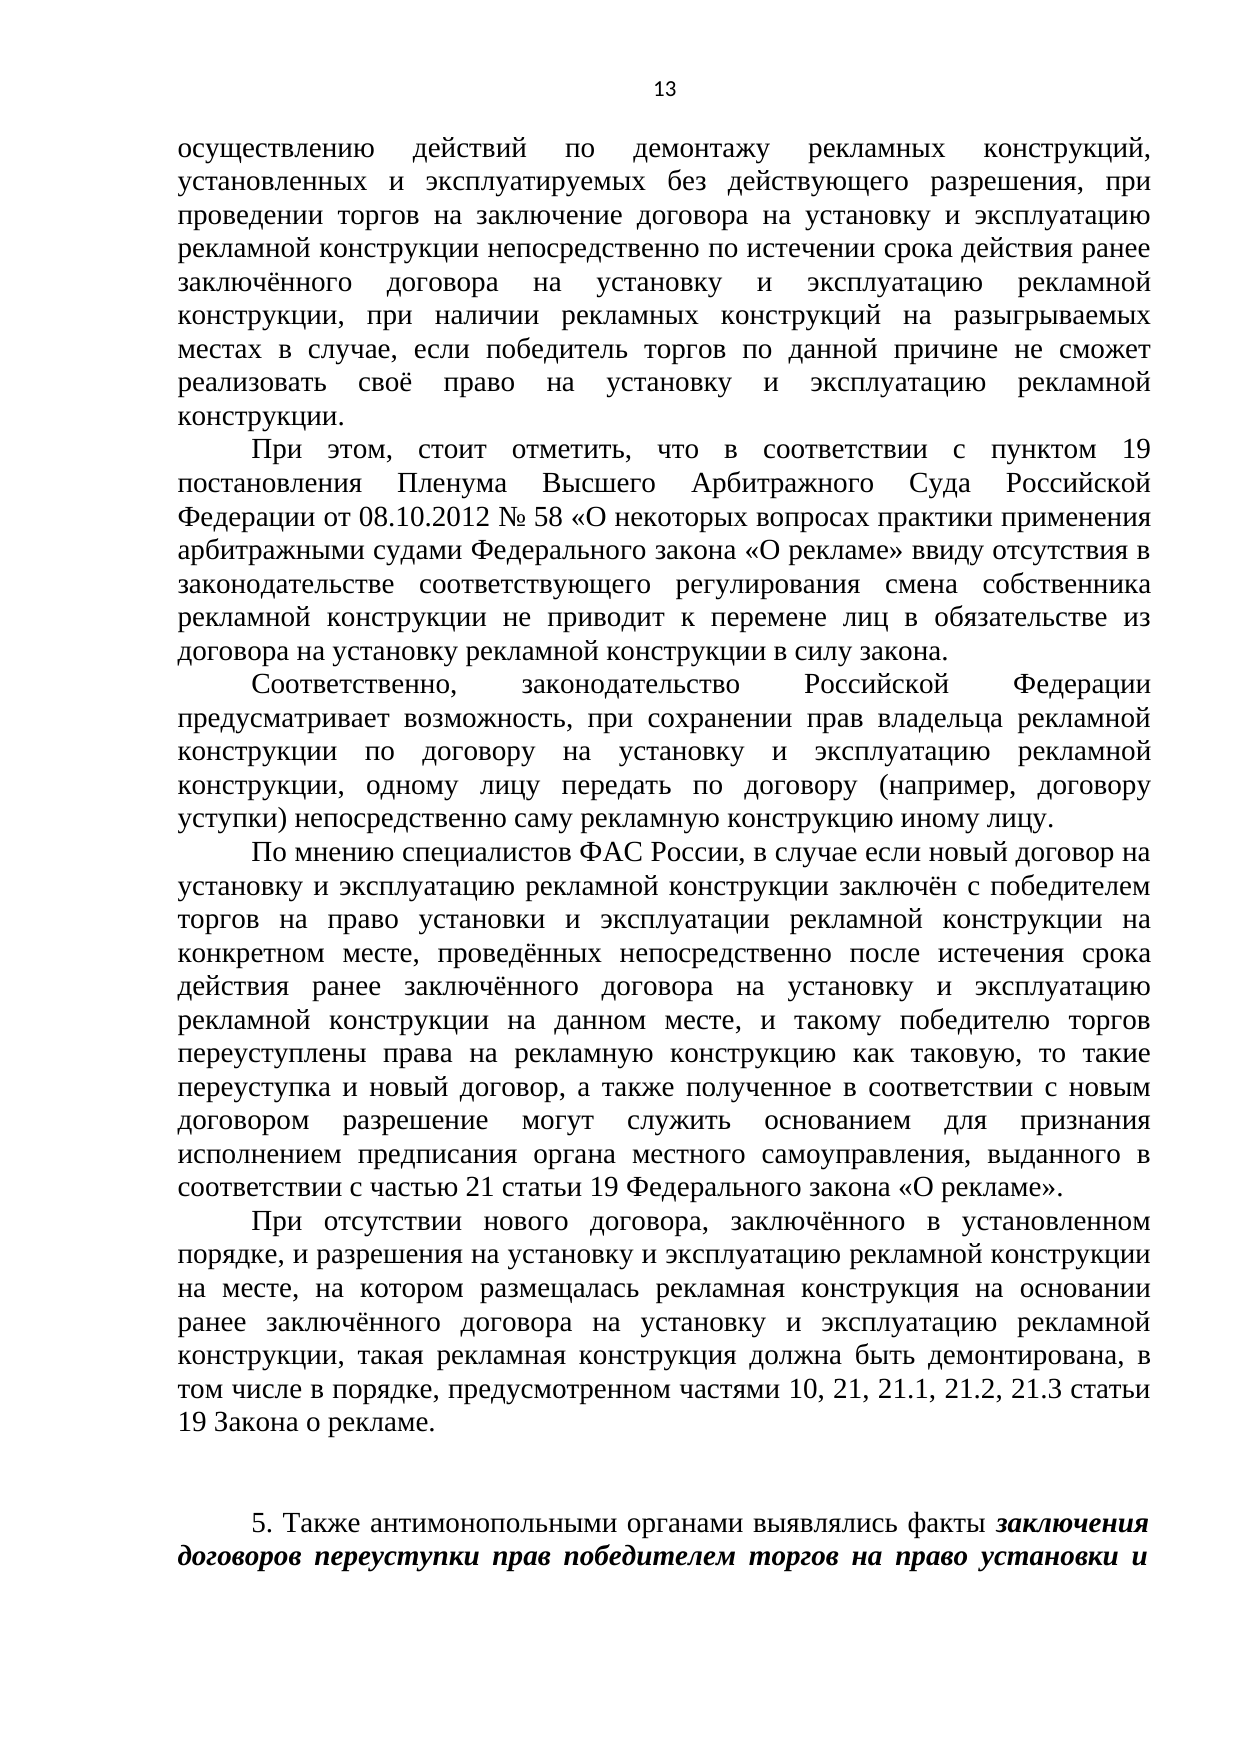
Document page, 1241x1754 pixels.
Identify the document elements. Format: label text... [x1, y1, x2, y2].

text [177, 1505, 1152, 1572]
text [177, 130, 1152, 432]
text При этом, стоит отметить, что в соответствии с пунктом 19 постановления Пленума Высшего Арбитражного Суда Российской Федерации от 08.10.2012 № 58 «О некоторых вопросах практики применения арбитражными судами Федерального закона «О рекламе» ввиду отсутствия в законодательстве соответствующего регулирования смена собственника рекламной конструкции не приводит к перемене лиц в обязательстве из договора на установку рекламной конструкции в силу закона. [177, 432, 1152, 666]
text По мнению специалистов ФАС России, в случае если новый договор на установку и эксплуатацию рекламной конструкции заключён с победителем торгов на право установки и эксплуатации рекламной конструкции на конкретном месте, проведённых непосредственно после истечения срока действия ранее заключённого договора на установку и эксплуатацию рекламной конструкции на данном месте, и такому победителю торгов переуступлены права на рекламную конструкцию как таковую, то такие переуступка и новый договор, а также полученное в соответствии с новым договором разрешение могут служить основанием для признания исполнением предписания органа местного самоуправления, выданного в соответствии с частью 21 статьи 19 Федерального закона «О рекламе». [177, 834, 1152, 1203]
text Соответственно, законодательство Российской Федерации предусматривает возможность, при сохранении прав владельца рекламной конструкции по договору на установку и эксплуатацию рекламной конструкции, одному лицу передать по договору (например, договору уступки) непосредственно саму рекламную конструкцию иному лицу. [177, 666, 1152, 834]
text При отсутствии нового договора, заключённого в установленном порядке, и разрешения на установку и эксплуатацию рекламной конструкции на месте, на котором размещалась рекламная конструкция на основании ранее заключённого договора на установку и эксплуатацию рекламной конструкции, такая рекламная конструкция должна быть демонтирована, в том числе в порядке, предусмотренном частями 10, 21, 21.1, 21.2, 21.3 статьи 19 Закона о рекламе. [177, 1203, 1152, 1438]
